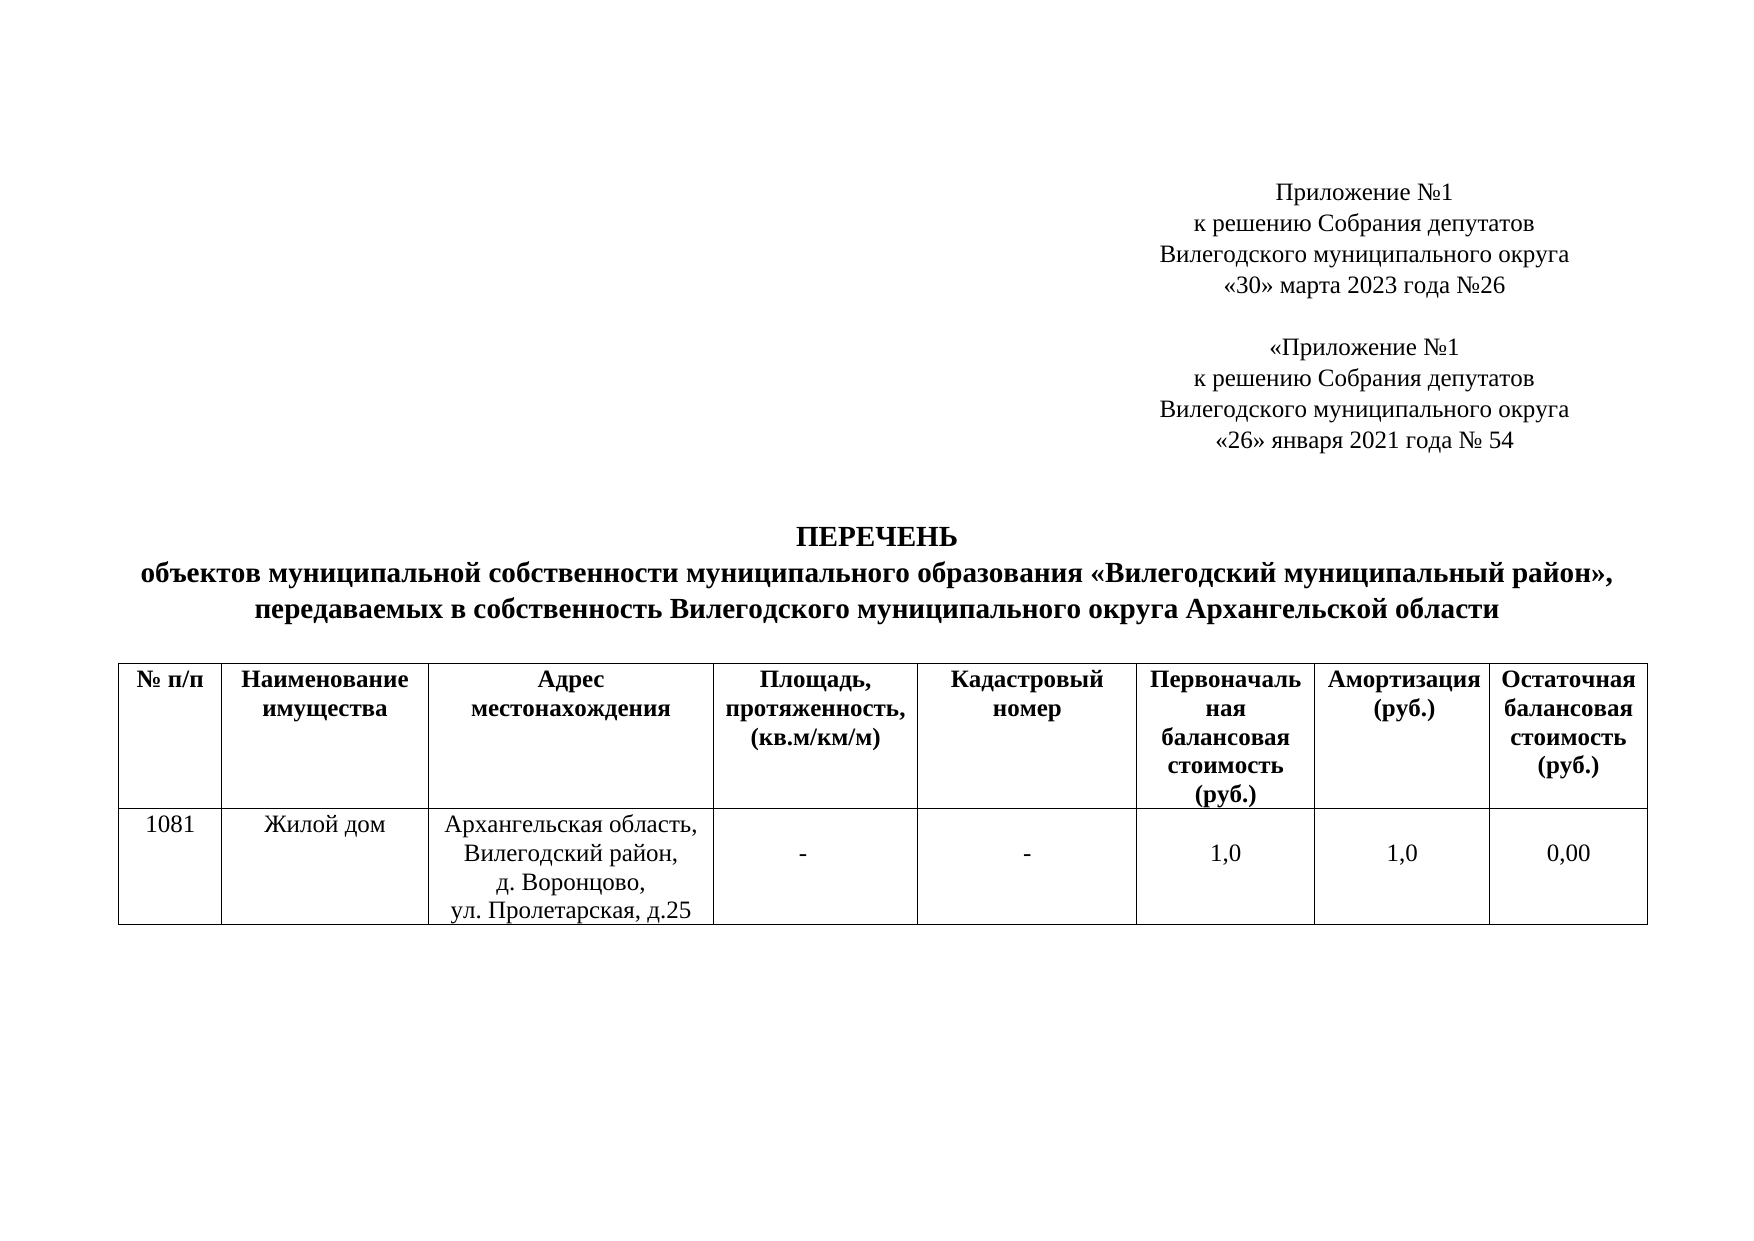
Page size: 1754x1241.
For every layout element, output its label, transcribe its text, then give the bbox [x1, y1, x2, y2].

text к решению Собрания депутатов [1093, 363, 1636, 392]
table_header Остаточная балансовая стоимость (руб.) [1490, 664, 1647, 808]
text «30» марта 2023 года №26 [1093, 270, 1636, 299]
text «26» января 2021 года № 54 [1093, 426, 1636, 454]
table_header № п/п [119, 664, 221, 808]
table_cell Жилой дом [222, 809, 428, 924]
table_header Наименование имущества [222, 664, 428, 808]
table_cell - [918, 809, 1136, 924]
table_cell 1,0 [1137, 809, 1314, 924]
table_cell 0,00 [1490, 809, 1647, 924]
table_cell Архангельская область, Вилегодский район, д. Воронцово, ул. Пролетарская, д.25 [429, 809, 713, 924]
table_cell 1,0 [1315, 809, 1489, 924]
table_cell - [714, 809, 917, 924]
table_header Площадь, протяженность, (кв.м/км/м) [714, 664, 917, 808]
text Вилегодского муниципального округа [1093, 239, 1636, 268]
text ПЕРЕЧЕНЬ [118, 519, 1636, 552]
text Приложение №1 [1093, 177, 1636, 206]
table_header Адрес местонахождения [429, 664, 713, 808]
text объектов муниципальной собственности муниципального образования «Вилегодский муниципальный район», передаваемых в собственность Вилегодского муниципального округа Архангельской области [118, 555, 1636, 624]
table_cell 1081 [119, 809, 221, 924]
text Вилегодского муниципального округа [1093, 394, 1636, 423]
table_header Амортизация (руб.) [1315, 664, 1489, 808]
table_header Кадастровый номер [918, 664, 1136, 808]
text «Приложение №1 [1093, 332, 1636, 361]
text к решению Собрания депутатов [1093, 208, 1636, 237]
table_header Первоначальная балансовая стоимость (руб.) [1137, 664, 1314, 808]
